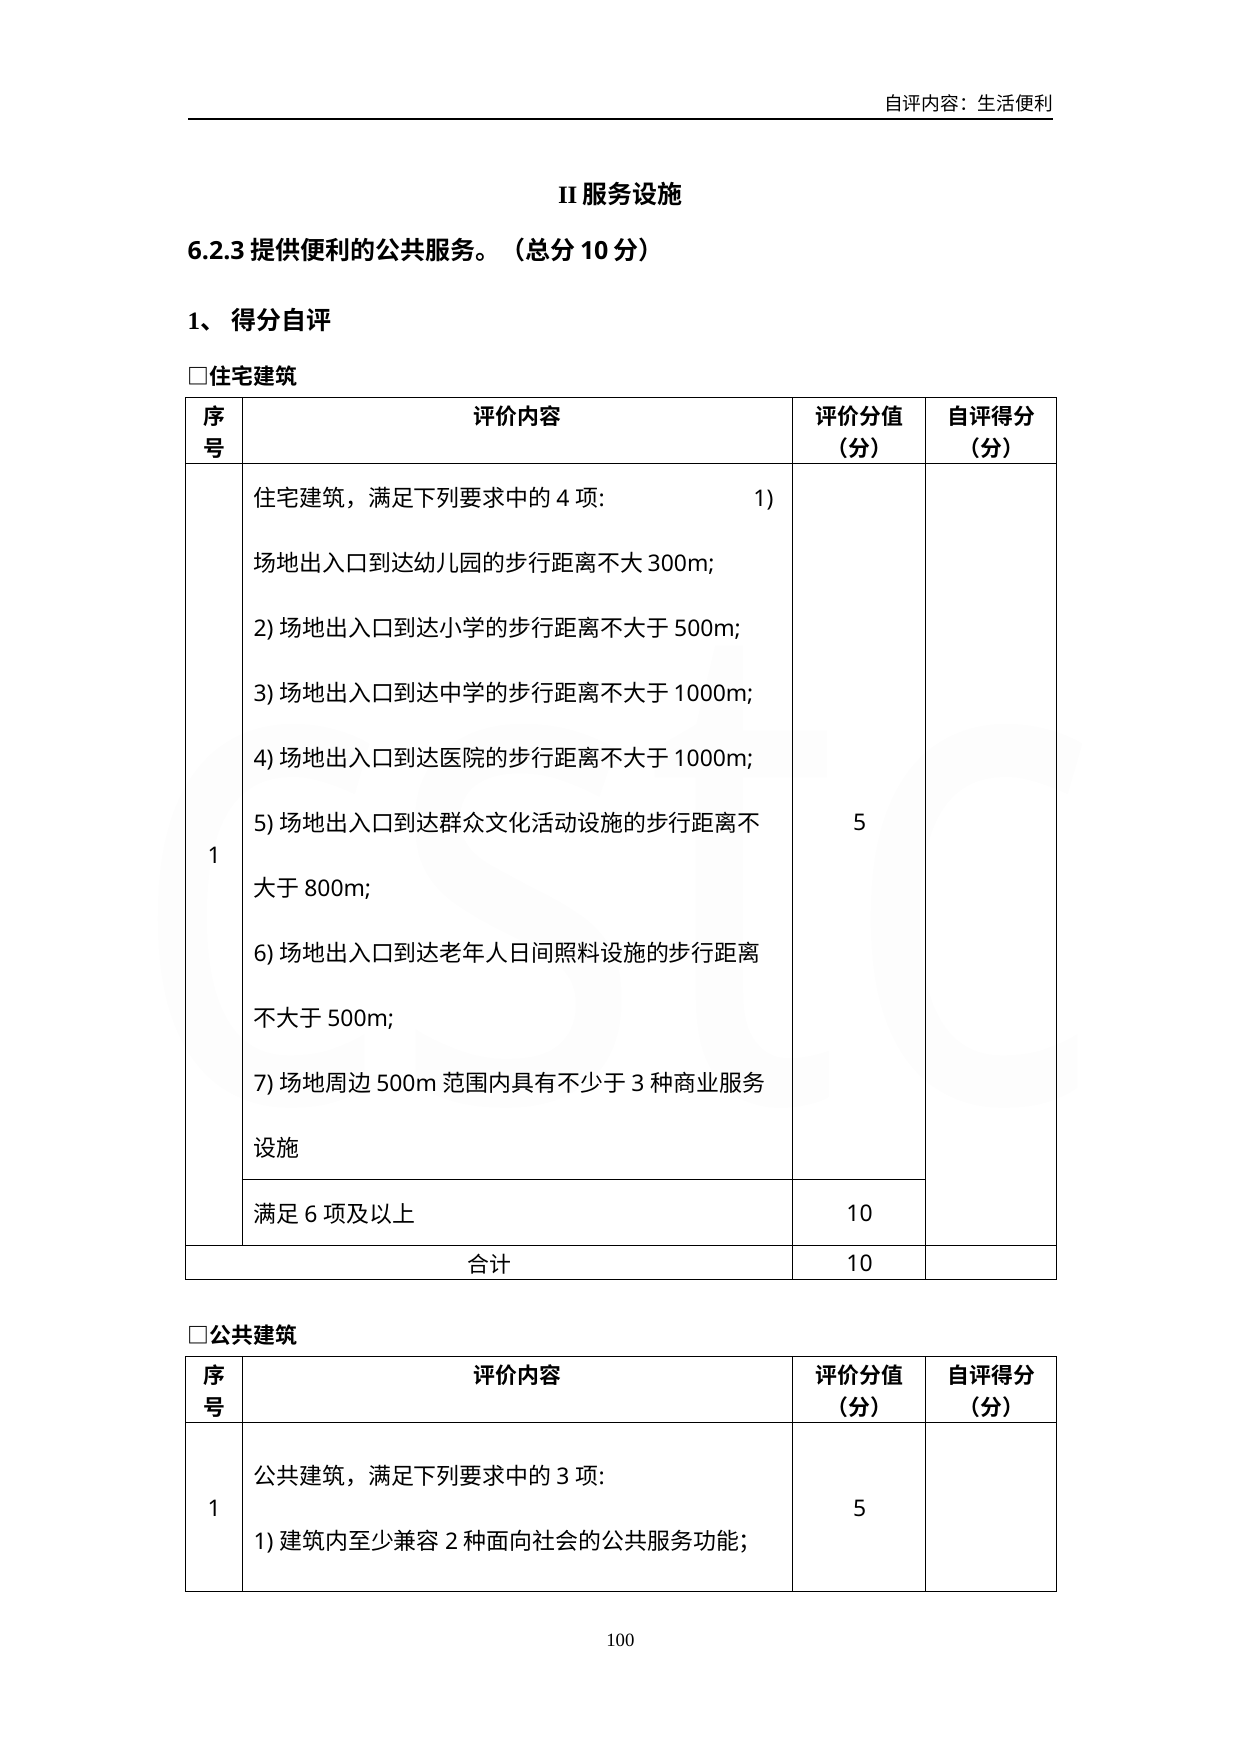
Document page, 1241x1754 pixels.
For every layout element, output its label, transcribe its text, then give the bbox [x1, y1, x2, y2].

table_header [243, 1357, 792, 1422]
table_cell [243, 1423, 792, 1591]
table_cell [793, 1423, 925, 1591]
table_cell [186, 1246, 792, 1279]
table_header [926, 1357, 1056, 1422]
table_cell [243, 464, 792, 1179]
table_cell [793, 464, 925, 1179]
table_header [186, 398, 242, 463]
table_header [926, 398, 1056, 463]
list 得分自评 [187, 286, 1053, 351]
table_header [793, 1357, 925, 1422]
text □住宅建筑 [187, 358, 1053, 391]
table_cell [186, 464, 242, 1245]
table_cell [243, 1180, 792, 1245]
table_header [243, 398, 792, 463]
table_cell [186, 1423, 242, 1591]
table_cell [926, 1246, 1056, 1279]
subtitle 6.2.3提供便利的公共服务。（总分10分） [187, 230, 1053, 267]
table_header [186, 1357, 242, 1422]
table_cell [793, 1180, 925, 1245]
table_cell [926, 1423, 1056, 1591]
text □公共建筑 [187, 1317, 1053, 1350]
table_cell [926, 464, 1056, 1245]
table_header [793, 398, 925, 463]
subtitle II服务设施 [187, 174, 1053, 211]
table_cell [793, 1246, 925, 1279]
